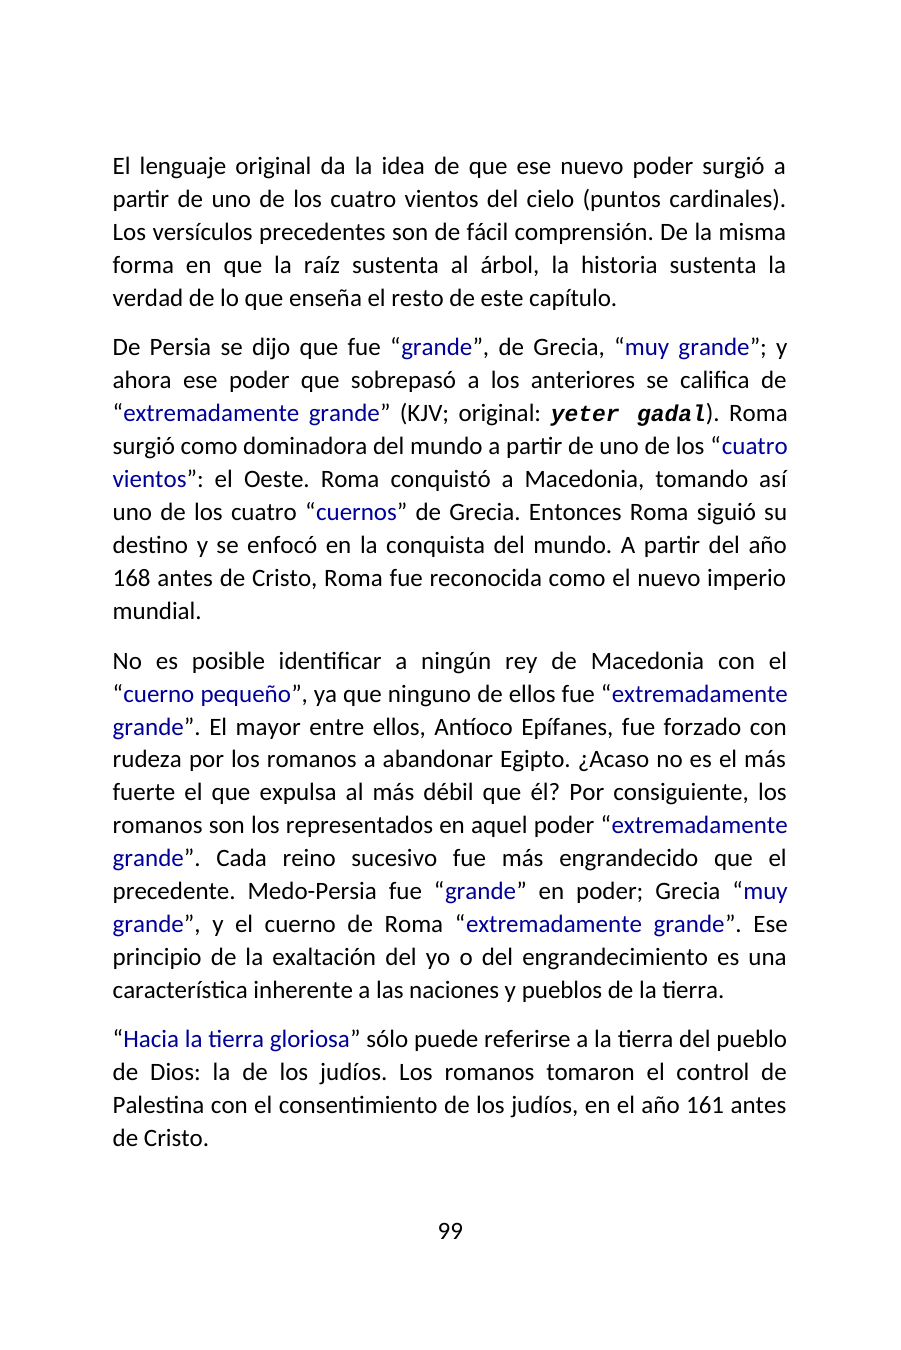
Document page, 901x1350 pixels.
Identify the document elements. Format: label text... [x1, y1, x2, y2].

text El lenguaje original da la idea de que ese nuevo poder surgió a partir de uno de los cuatro vientos del cielo (puntos cardinales). Los versículos precedentes son de fácil comprensión. De la misma forma en que la raíz sustenta al árbol, la historia sustenta la verdad de lo que enseña el resto de este capítulo. [112, 150, 788, 312]
text “Hacia la tierra gloriosa” sólo puede referirse a la tierra del pueblo de Dios: la de los judíos. Los romanos tomaron el control de Palestina con el consentimiento de los judíos, en el año 161 antes de Cristo. [112, 1023, 788, 1153]
text No es posible identificar a ningún rey de Macedonia con el “cuerno pequeño”, ya que ninguno de ellos fue “extremadamente grande”. El mayor entre ellos, Antíoco Epífanes, fue forzado con rudeza por los romanos a abandonar Egipto. ¿Acaso no es el más fuerte el que expulsa al más débil que él? Por consiguiente, los romanos son los representados en aquel poder “extremadamente grande”. Cada reino sucesivo fue más engrandecido que el precedente. Medo-Persia fue “grande” en poder; Grecia “muy grande”, y el cuerno de Roma “extremadamente grande”. Ese principio de la exaltación del yo o del engrandecimiento es una característica inherente a las naciones y pueblos de la tierra. [112, 645, 788, 1004]
text De Persia se dijo que fue “grande”, de Grecia, “muy grande”; y ahora ese poder que sobrepasó a los anteriores se califica de “extremadamente grande” (KJV; original: yeter gadal). Roma surgió como dominadora del mundo a partir de uno de los “cuatro vientos”: el Oeste. Roma conquistó a Macedonia, tomando así uno de los cuatro “cuernos” de Grecia. Entonces Roma siguió su destino y se enfocó en la conquista del mundo. A partir del año 168 antes de Cristo, Roma fue reconocida como el nuevo imperio mundial. [112, 331, 788, 626]
